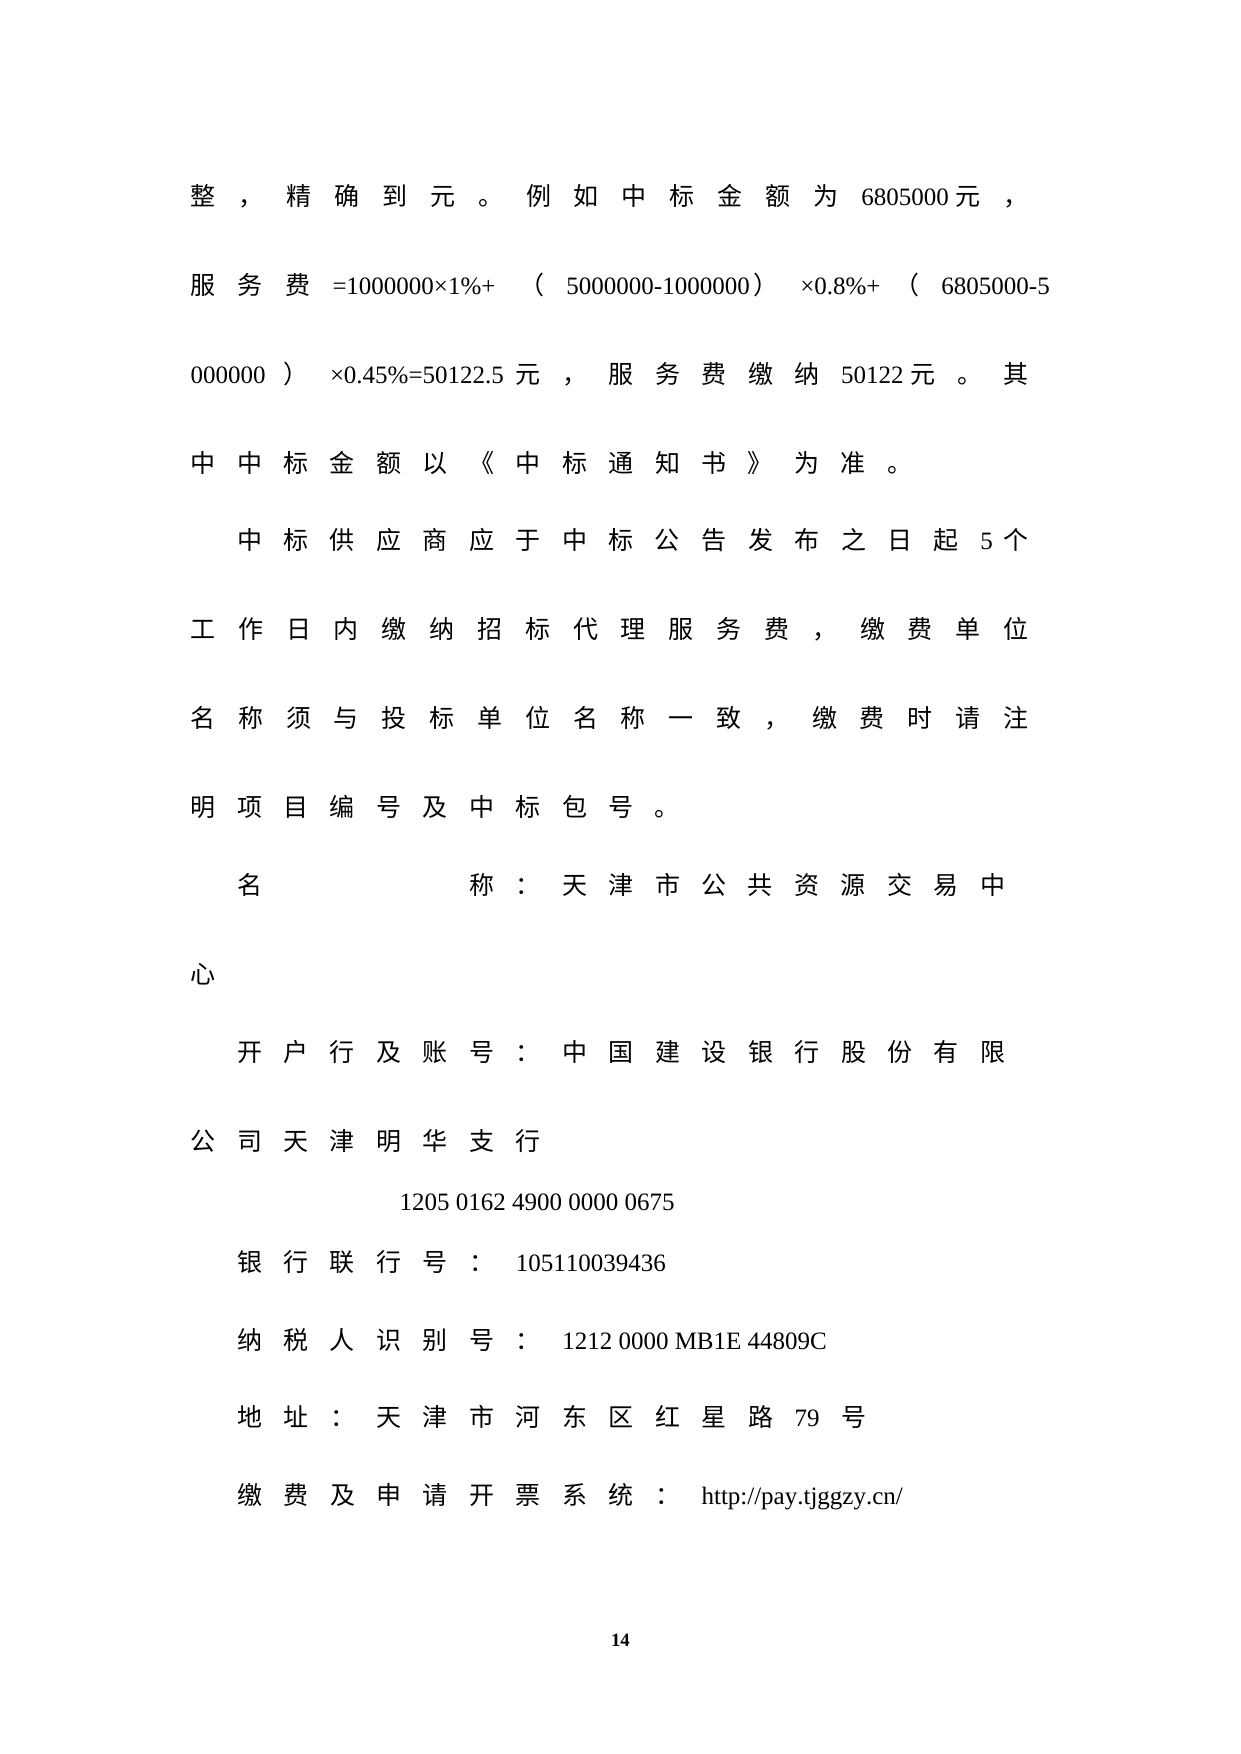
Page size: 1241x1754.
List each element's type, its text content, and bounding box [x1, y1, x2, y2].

text 纳税人识别号：1212 0000 MB1E 44809C [190, 1308, 1050, 1368]
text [190, 164, 1050, 491]
text 中标供应商应于中标公告发布之日起5个工作日内缴纳招标代理服务费，缴费单位名称须与投标单位名称一致，缴费时请注明项目编号及中标包号。 [190, 509, 1050, 836]
text 地址：天津市河东区红星路79号 [190, 1386, 1050, 1445]
text 名 称：天津市公共资源交易中心 [190, 854, 1050, 1002]
text 银行联行号：105110039436 [190, 1231, 1050, 1290]
text 缴费及申请开票系统：http://pay.tjggzy.cn/ [190, 1463, 1050, 1523]
text 开户行及账号：中国建设银行股份有限公司天津明华支行 [190, 1020, 1050, 1169]
text 1205 0162 4900 0000 0675 [190, 1187, 1050, 1217]
